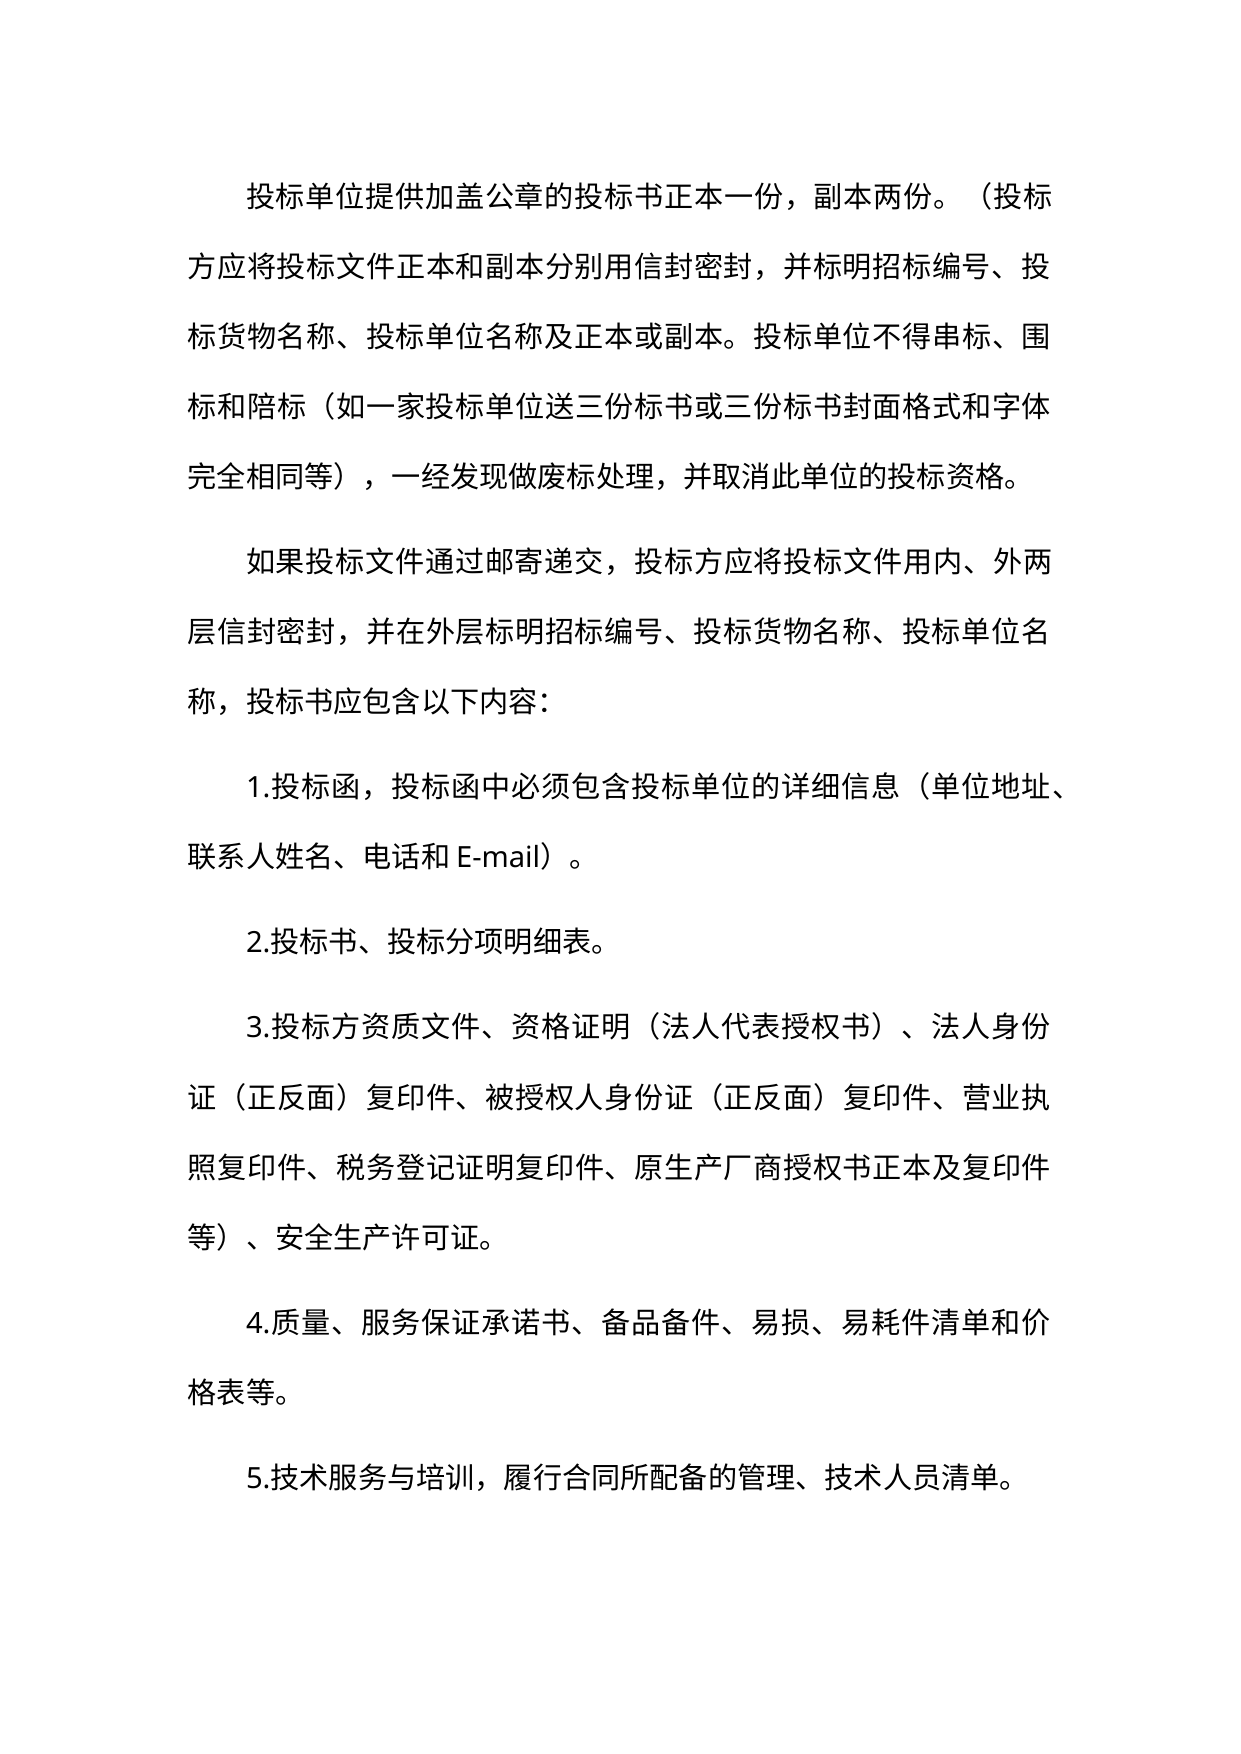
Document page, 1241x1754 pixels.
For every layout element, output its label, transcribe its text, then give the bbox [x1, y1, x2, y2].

text 如果投标文件通过邮寄递交，投标方应将投标文件用内、外两层信封密封，并在外层标明招标编号、投标货物名称、投标单位名称，投标书应包含以下内容： [187, 527, 1053, 733]
text 4.质量、服务保证承诺书、备品备件、易损、易耗件清单和价格表等。 [187, 1288, 1053, 1423]
text 1.投标函，投标函中必须包含投标单位的详细信息（单位地址、联系人姓名、电话和E-mail）。 [187, 753, 1053, 888]
text 2.投标书、投标分项明细表。 [187, 908, 1053, 973]
text 5.技术服务与培训，履行合同所配备的管理、技术人员清单。 [187, 1443, 1053, 1508]
text 投标单位提供加盖公章的投标书正本一份，副本两份。（投标方应将投标文件正本和副本分别用信封密封，并标明招标编号、投标货物名称、投标单位名称及正本或副本。投标单位不得串标、围标和陪标（如一家投标单位送三份标书或三份标书封面格式和字体完全相同等），一经发现做废标处理，并取消此单位的投标资格。 [187, 162, 1053, 507]
text 3.投标方资质文件、资格证明（法人代表授权书）、法人身份证（正反面）复印件、被授权人身份证（正反面）复印件、营业执照复印件、税务登记证明复印件、原生产厂商授权书正本及复印件等）、安全生产许可证。 [187, 993, 1053, 1268]
